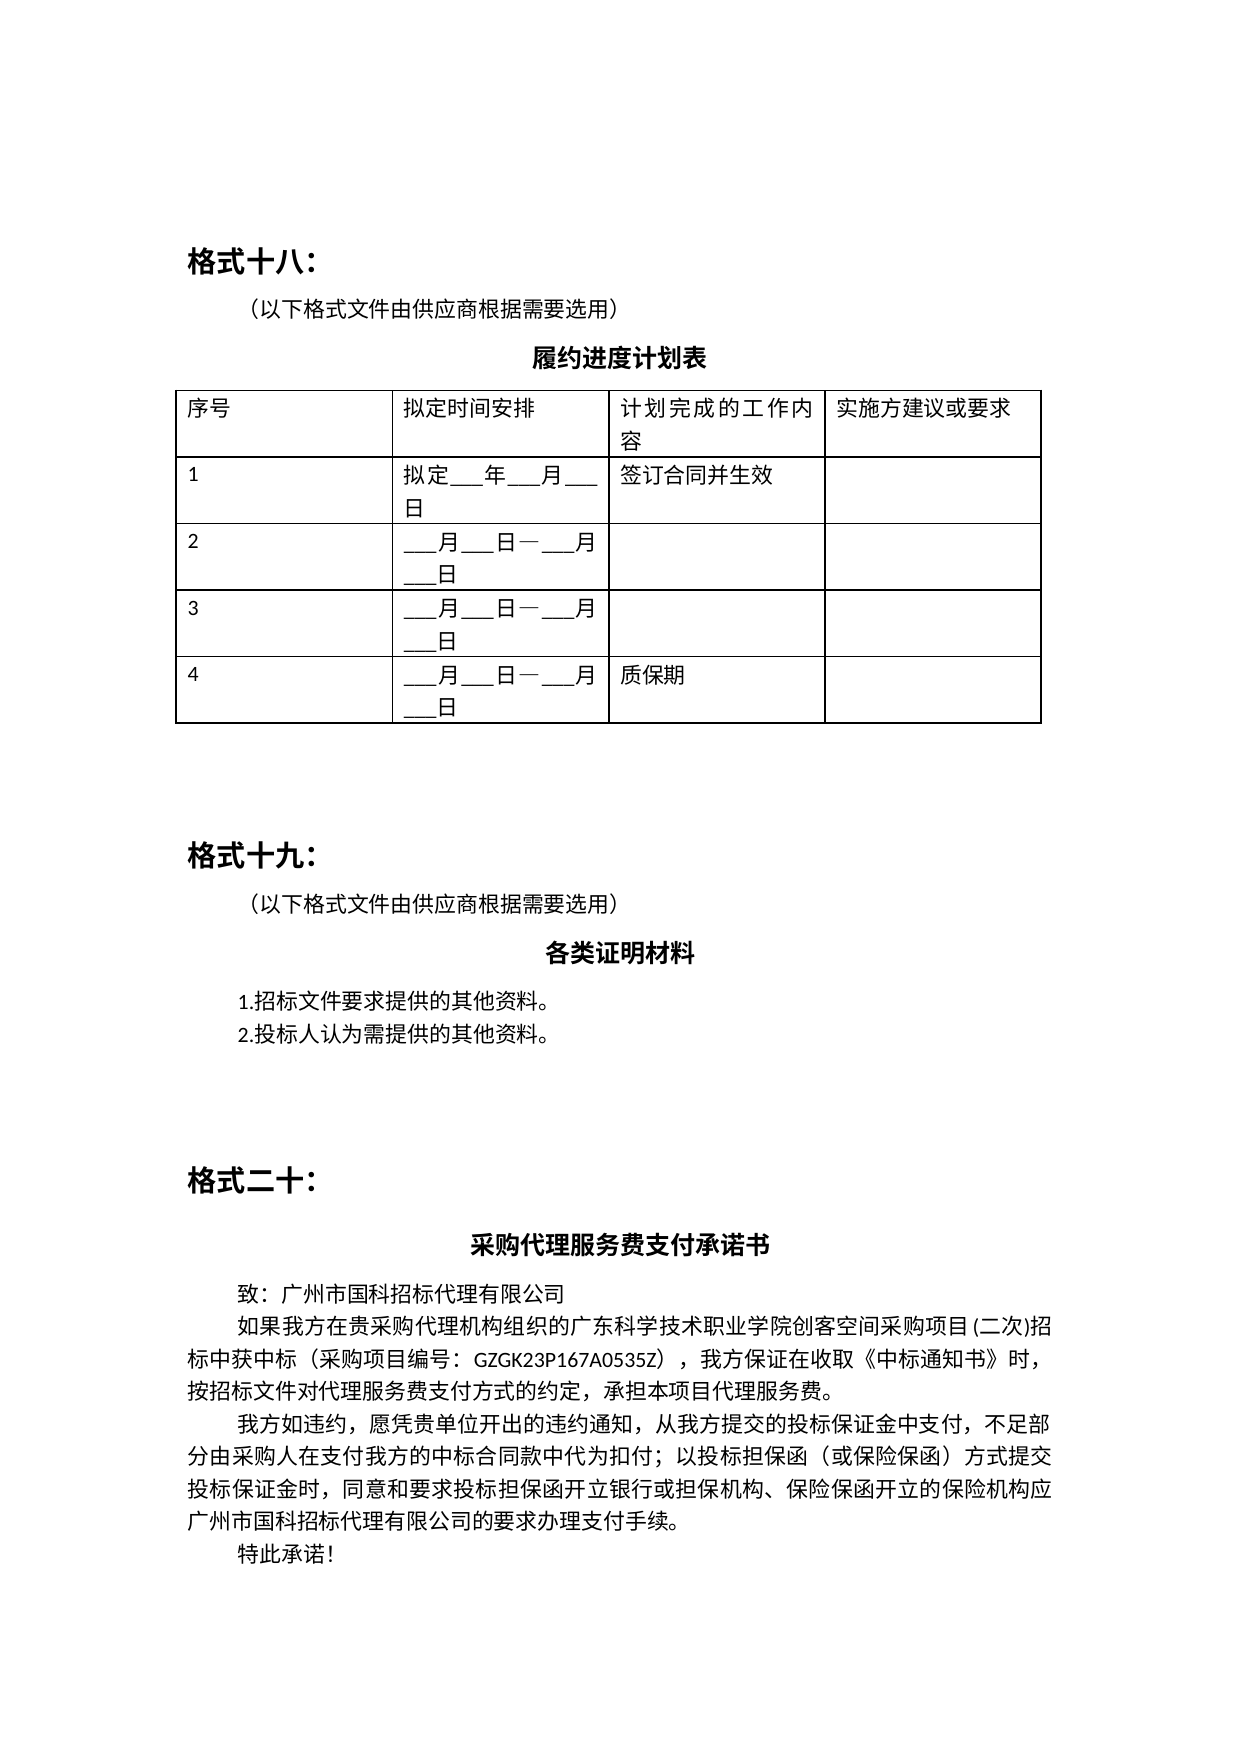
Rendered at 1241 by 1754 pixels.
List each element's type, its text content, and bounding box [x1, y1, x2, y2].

text （以下格式文件由供应商根据需要选用） [187, 886, 1053, 919]
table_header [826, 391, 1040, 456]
text 1.招标文件要求提供的其他资料。 [187, 984, 1053, 1016]
text 格式十九： [187, 821, 1053, 886]
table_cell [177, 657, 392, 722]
text 致：广州市国科招标代理有限公司 [187, 1276, 1053, 1309]
text 特此承诺！ [187, 1536, 1053, 1569]
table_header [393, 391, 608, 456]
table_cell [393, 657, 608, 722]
text 各类证明材料 [187, 919, 1053, 984]
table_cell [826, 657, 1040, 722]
text 履约进度计划表 [187, 324, 1053, 389]
text 如果我方在贵采购代理机构组织的广东科学技术职业学院创客空间采购项目(二次)招标中获中标（采购项目编号：GZGK23P167A0535Z），我方保证在收取《中标通知书》时，按招标文件对代理服务费支付方式的约定，承担本项目代理服务费。 [187, 1309, 1053, 1406]
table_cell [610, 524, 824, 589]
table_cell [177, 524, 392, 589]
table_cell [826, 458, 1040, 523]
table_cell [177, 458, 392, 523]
text 格式十八： [187, 227, 1053, 292]
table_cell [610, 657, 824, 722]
text 我方如违约，愿凭贵单位开出的违约通知，从我方提交的投标保证金中支付，不足部分由采购人在支付我方的中标合同款中代为扣付；以投标担保函（或保险保函）方式提交投标保证金时，同意和要求投标担保函开立银行或担保机构、保险保函开立的保险机构应广州市国科招标代理有限公司的要求办理支付手续。 [187, 1406, 1053, 1536]
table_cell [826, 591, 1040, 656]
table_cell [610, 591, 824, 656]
text （以下格式文件由供应商根据需要选用） [187, 292, 1053, 324]
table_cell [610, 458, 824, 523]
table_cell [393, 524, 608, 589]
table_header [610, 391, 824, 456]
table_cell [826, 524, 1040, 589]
text 采购代理服务费支付承诺书 [187, 1211, 1053, 1276]
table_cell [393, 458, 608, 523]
text 格式二十： [187, 1146, 1053, 1211]
text 2.投标人认为需提供的其他资料。 [187, 1016, 1053, 1049]
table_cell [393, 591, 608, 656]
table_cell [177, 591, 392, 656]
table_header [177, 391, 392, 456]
